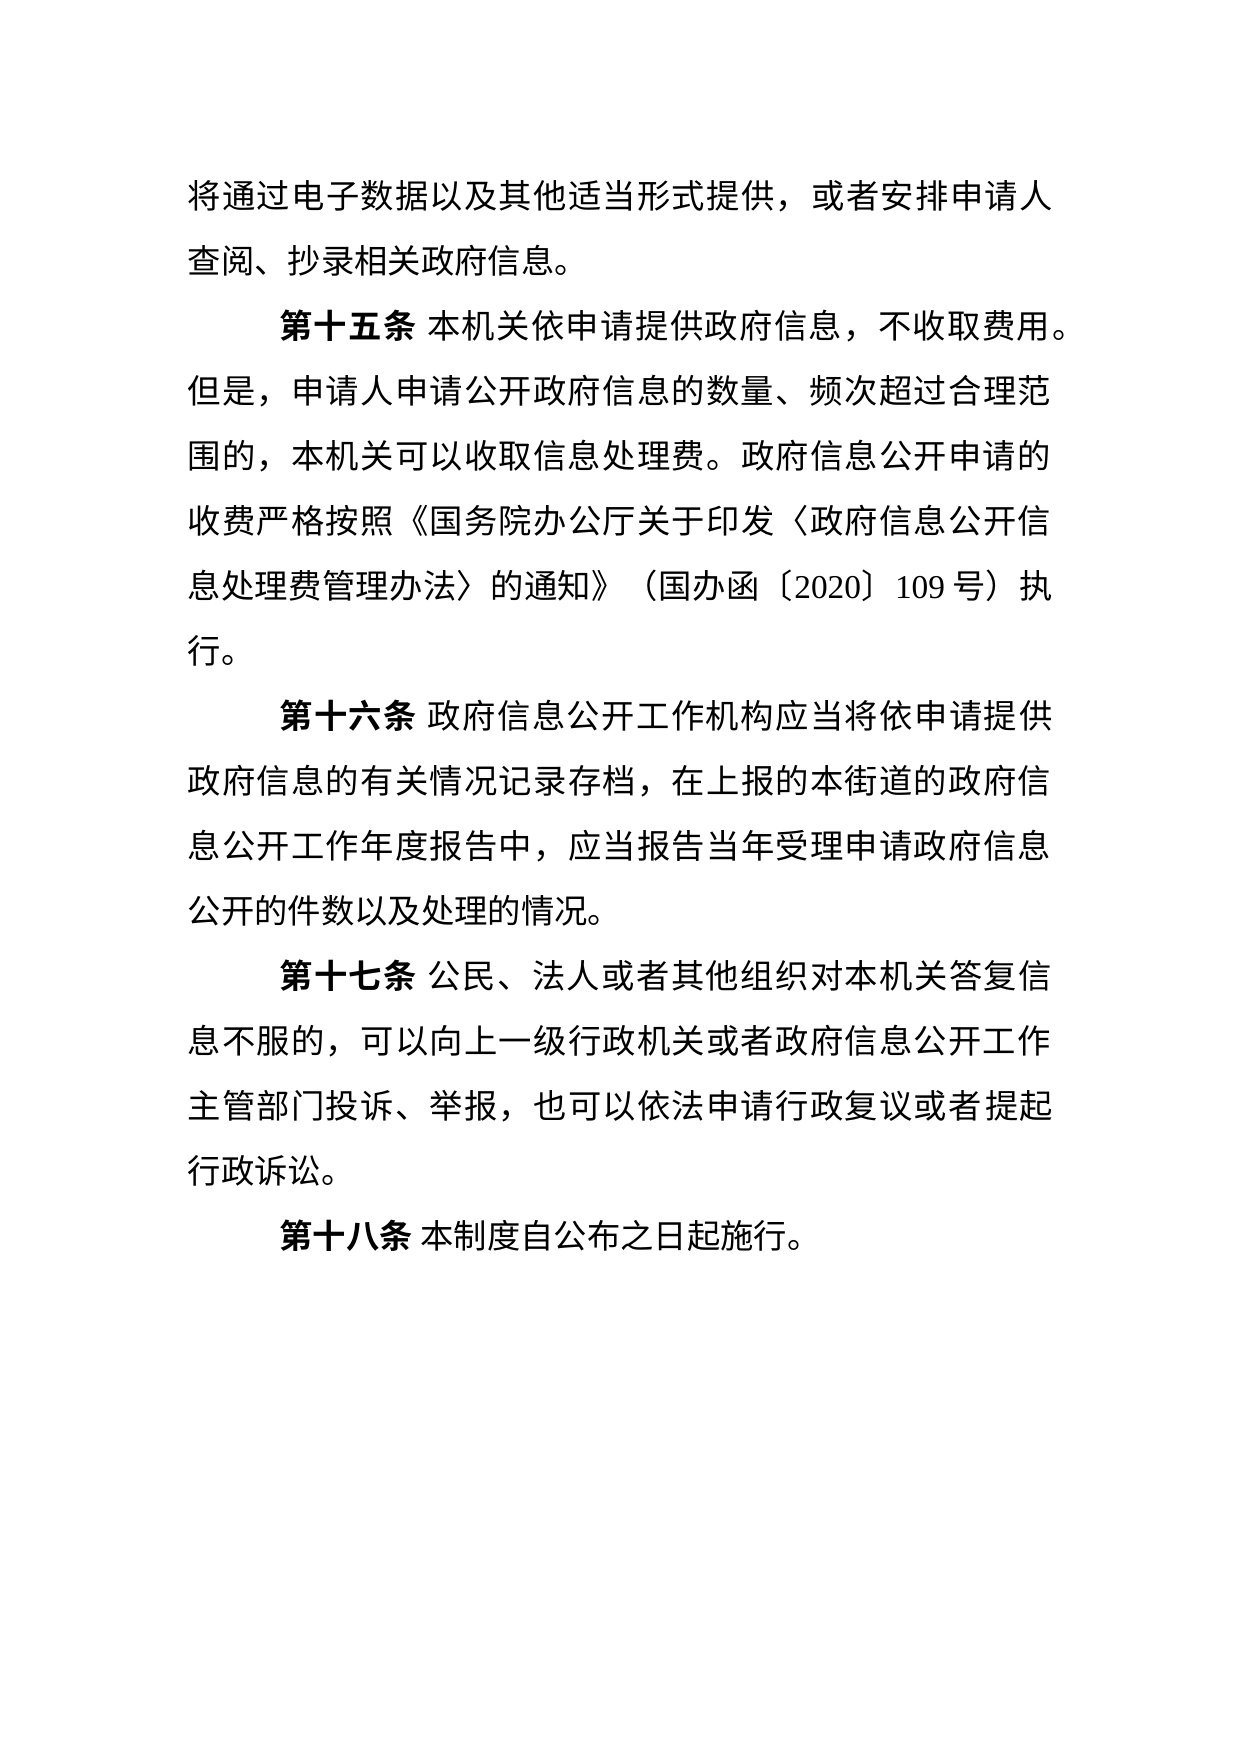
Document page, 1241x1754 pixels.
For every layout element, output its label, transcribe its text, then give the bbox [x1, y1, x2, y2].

text 第十八条 本制度自公布之日起施行。 [187, 1202, 1053, 1267]
text 第十六条 政府信息公开工作机构应当将依申请提供政府信息的有关情况记录存档，在上报的本街道的政府信息公开工作年度报告中，应当报告当年受理申请政府信息公开的件数以及处理的情况。 [187, 682, 1053, 942]
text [187, 162, 1053, 292]
text 第十七条 公民、法人或者其他组织对本机关答复信息不服的，可以向上一级行政机关或者政府信息公开工作主管部门投诉、举报，也可以依法申请行政复议或者提起行政诉讼。 [187, 942, 1053, 1202]
text 第十五条 本机关依申请提供政府信息，不收取费用。但是，申请人申请公开政府信息的数量、频次超过合理范围的，本机关可以收取信息处理费。政府信息公开申请的收费严格按照《国务院办公厅关于印发〈政府信息公开信息处理费管理办法〉的通知》（国办函〔2020〕109号）执行。 [187, 292, 1053, 682]
